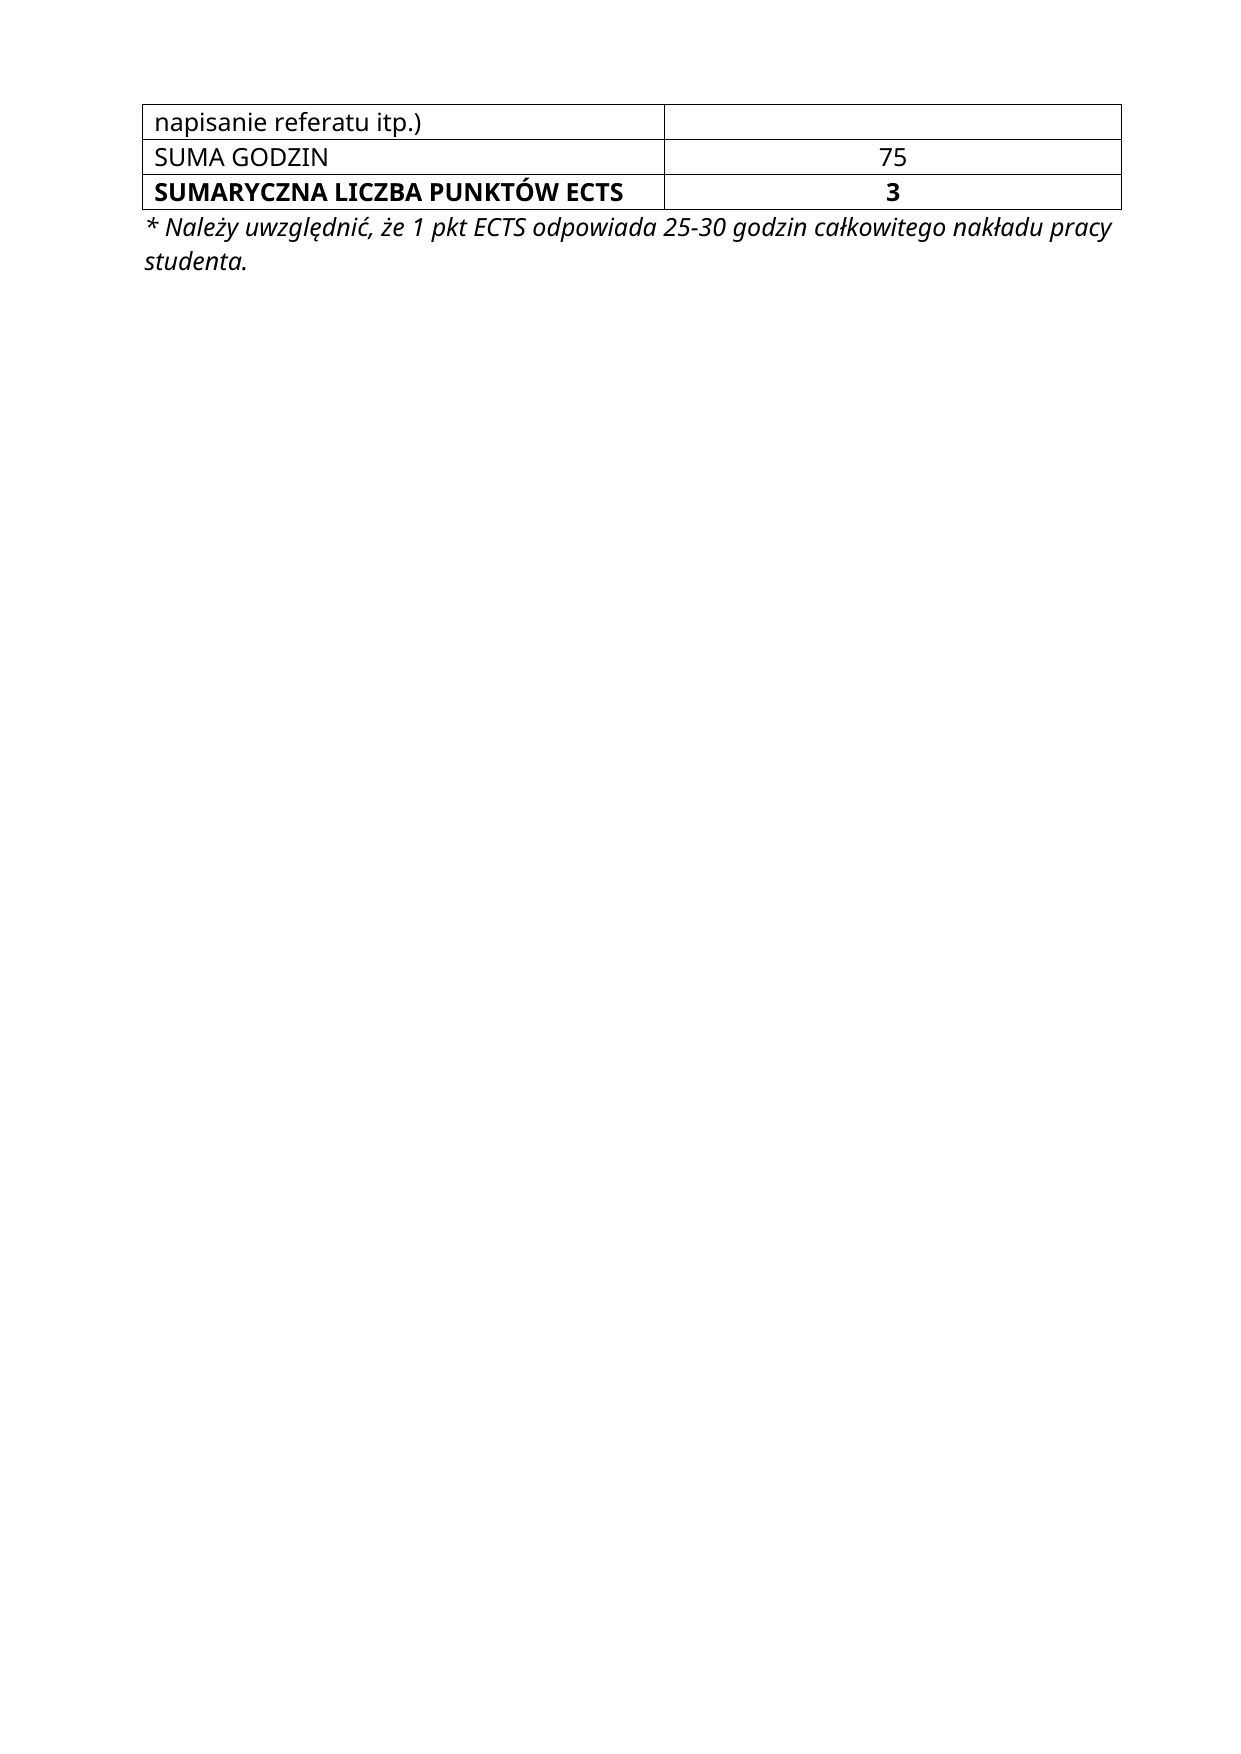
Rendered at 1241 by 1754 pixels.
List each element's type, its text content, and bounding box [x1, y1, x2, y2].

table_cell SUMARYCZNA LICZBA PUNKTÓW ECTS [143, 175, 664, 209]
text * Należy uwzględnić, że 1 pkt ECTS odpowiada 25-30 godzin całkowitego nakładu pracy studenta. [144, 210, 1122, 278]
table_cell 3 [665, 175, 1121, 209]
table_cell 50 [665, 105, 1121, 138]
table_cell 75 [665, 140, 1121, 174]
table_cell SUMA GODZIN [143, 140, 664, 174]
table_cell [143, 105, 664, 138]
